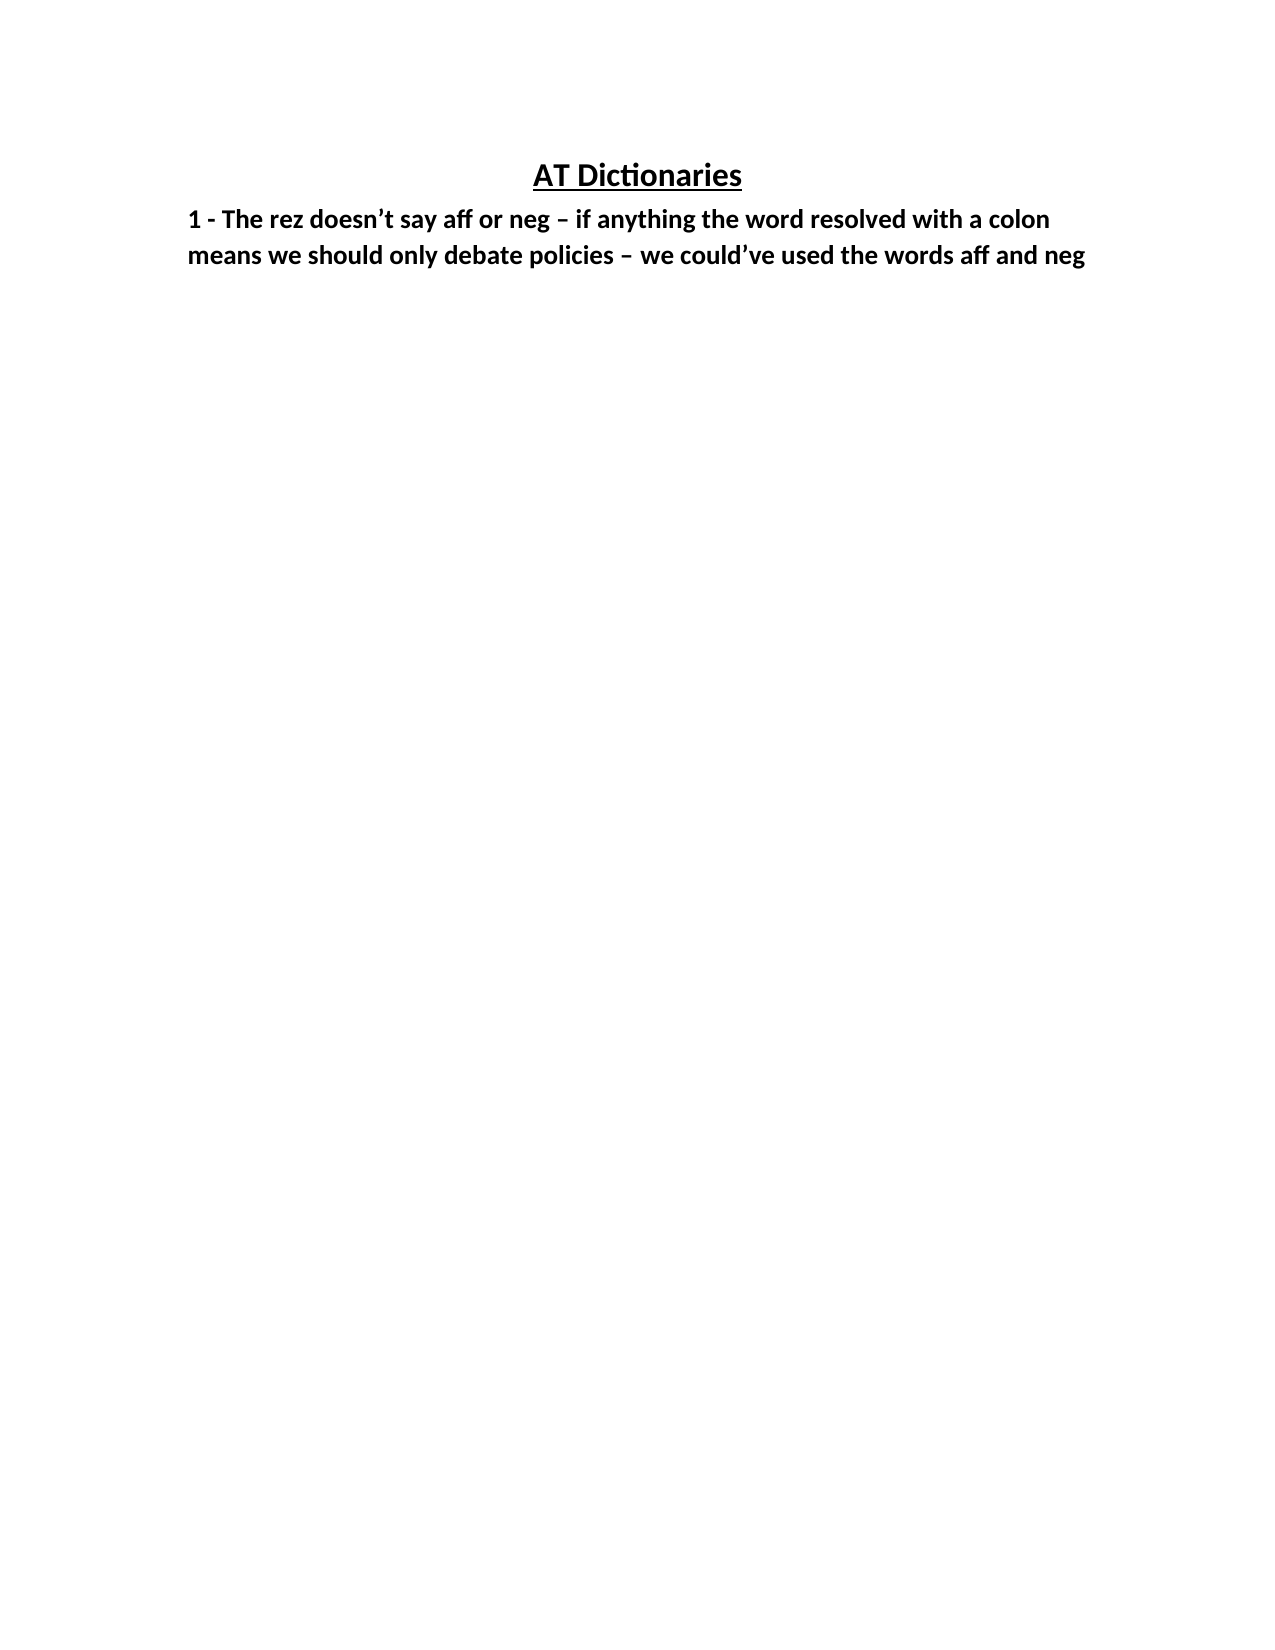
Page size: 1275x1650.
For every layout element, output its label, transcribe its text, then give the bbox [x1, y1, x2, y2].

subtitle 1 - The rez doesn’t say aff or neg – if anything the word resolved with a colon means we should only debate policies – we could’ve used the words aff and neg [187, 202, 1087, 271]
subtitle AT Dictionaries [187, 154, 1087, 195]
